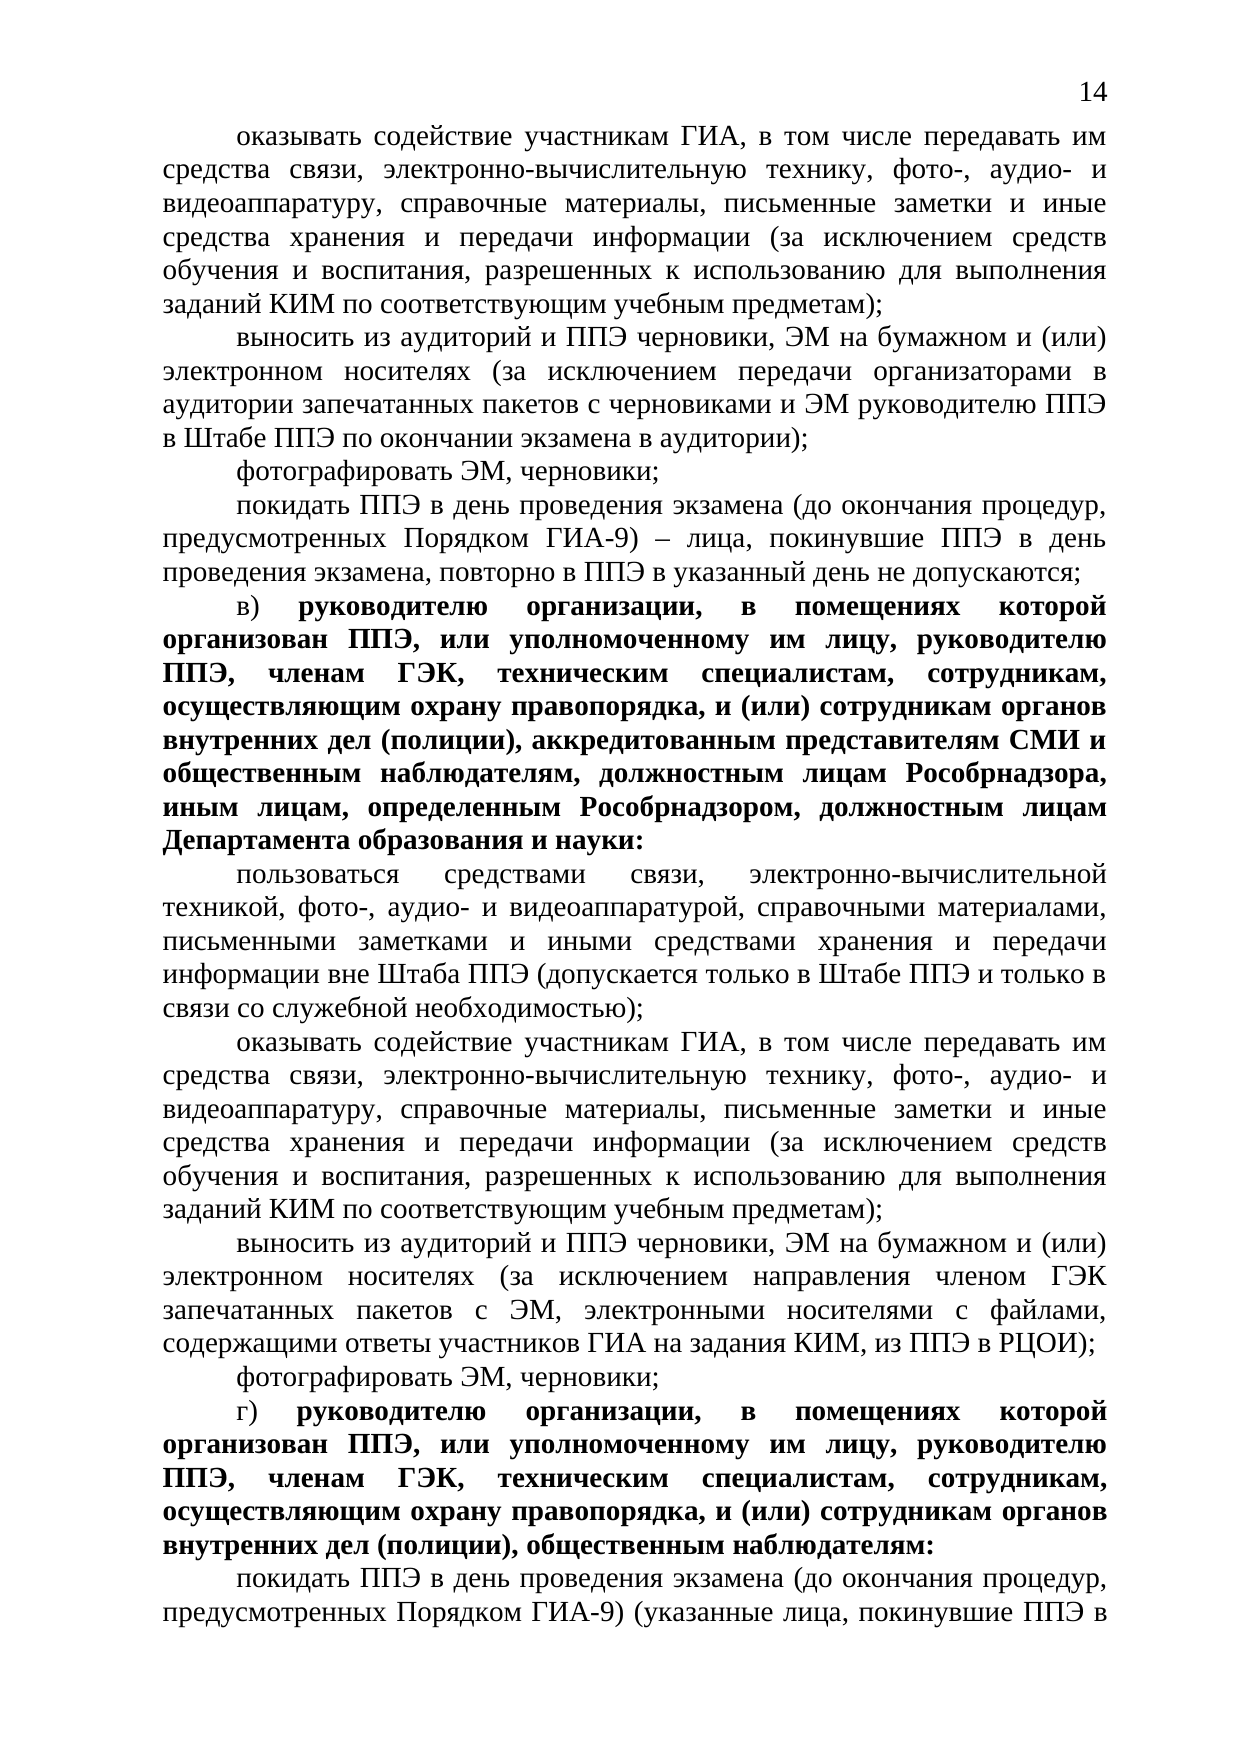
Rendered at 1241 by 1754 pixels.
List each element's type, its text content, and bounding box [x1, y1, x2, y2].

text покидать ППЭ в день проведения экзамена (до окончания процедур, предусмотренных Порядком ГИА-9) – лица, покинувшие ППЭ в день проведения экзамена, повторно в ППЭ в указанный день не допускаются; [162, 487, 1107, 588]
text выносить из аудиторий и ППЭ черновики, ЭМ на бумажном и (или) электронном носителях (за исключением передачи организаторами в аудитории запечатанных пакетов с черновиками и ЭМ руководителю ППЭ в Штабе ППЭ по окончании экзамена в аудитории); [162, 319, 1107, 453]
text выносить из аудиторий и ППЭ черновики, ЭМ на бумажном и (или) электронном носителях (за исключением направления членом ГЭК запечатанных пакетов с ЭМ, электронными носителями с файлами, содержащими ответы участников ГИА на задания КИМ, из ППЭ в РЦОИ); [162, 1225, 1107, 1359]
text пользоваться средствами связи, электронно-вычислительной техникой, фото-, аудио- и видеоаппаратурой, справочными материалами, письменными заметками и иными средствами хранения и передачи информации вне Штаба ППЭ (допускается только в Штабе ППЭ и только в связи со служебной необходимостью); [162, 856, 1107, 1024]
text оказывать содействие участникам ГИА, в том числе передавать им средства связи, электронно-вычислительную технику, фото-, аудио- и видеоаппаратуру, справочные материалы, письменные заметки и иные средства хранения и передачи информации (за исключением средств обучения и воспитания, разрешенных к использованию для выполнения заданий КИМ по соответствующим учебным предметам); [162, 118, 1107, 319]
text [162, 1560, 1107, 1627]
text фотографировать ЭМ, черновики; [162, 453, 1107, 487]
text фотографировать ЭМ, черновики; [162, 1359, 1107, 1393]
text в) руководителю организации, в помещениях которой организован ППЭ, или уполномоченному им лицу, руководителю ППЭ, членам ГЭК, техническим специалистам, сотрудникам, осуществляющим охрану правопорядка, и (или) сотрудникам органов внутренних дел (полиции), аккредитованным представителям СМИ и общественным наблюдателям, должностным лицам Рособрнадзора, иным лицам, определенным Рособрнадзором, должностным лицам Департамента образования и науки: [162, 588, 1107, 856]
text оказывать содействие участникам ГИА, в том числе передавать им средства связи, электронно-вычислительную технику, фото-, аудио- и видеоаппаратуру, справочные материалы, письменные заметки и иные средства хранения и передачи информации (за исключением средств обучения и воспитания, разрешенных к использованию для выполнения заданий КИМ по соответствующим учебным предметам); [162, 1024, 1107, 1225]
text г) руководителю организации, в помещениях которой организован ППЭ, или уполномоченному им лицу, руководителю ППЭ, членам ГЭК, техническим специалистам, сотрудникам, осуществляющим охрану правопорядка, и (или) сотрудникам органов внутренних дел (полиции), общественным наблюдателям: [162, 1393, 1107, 1560]
